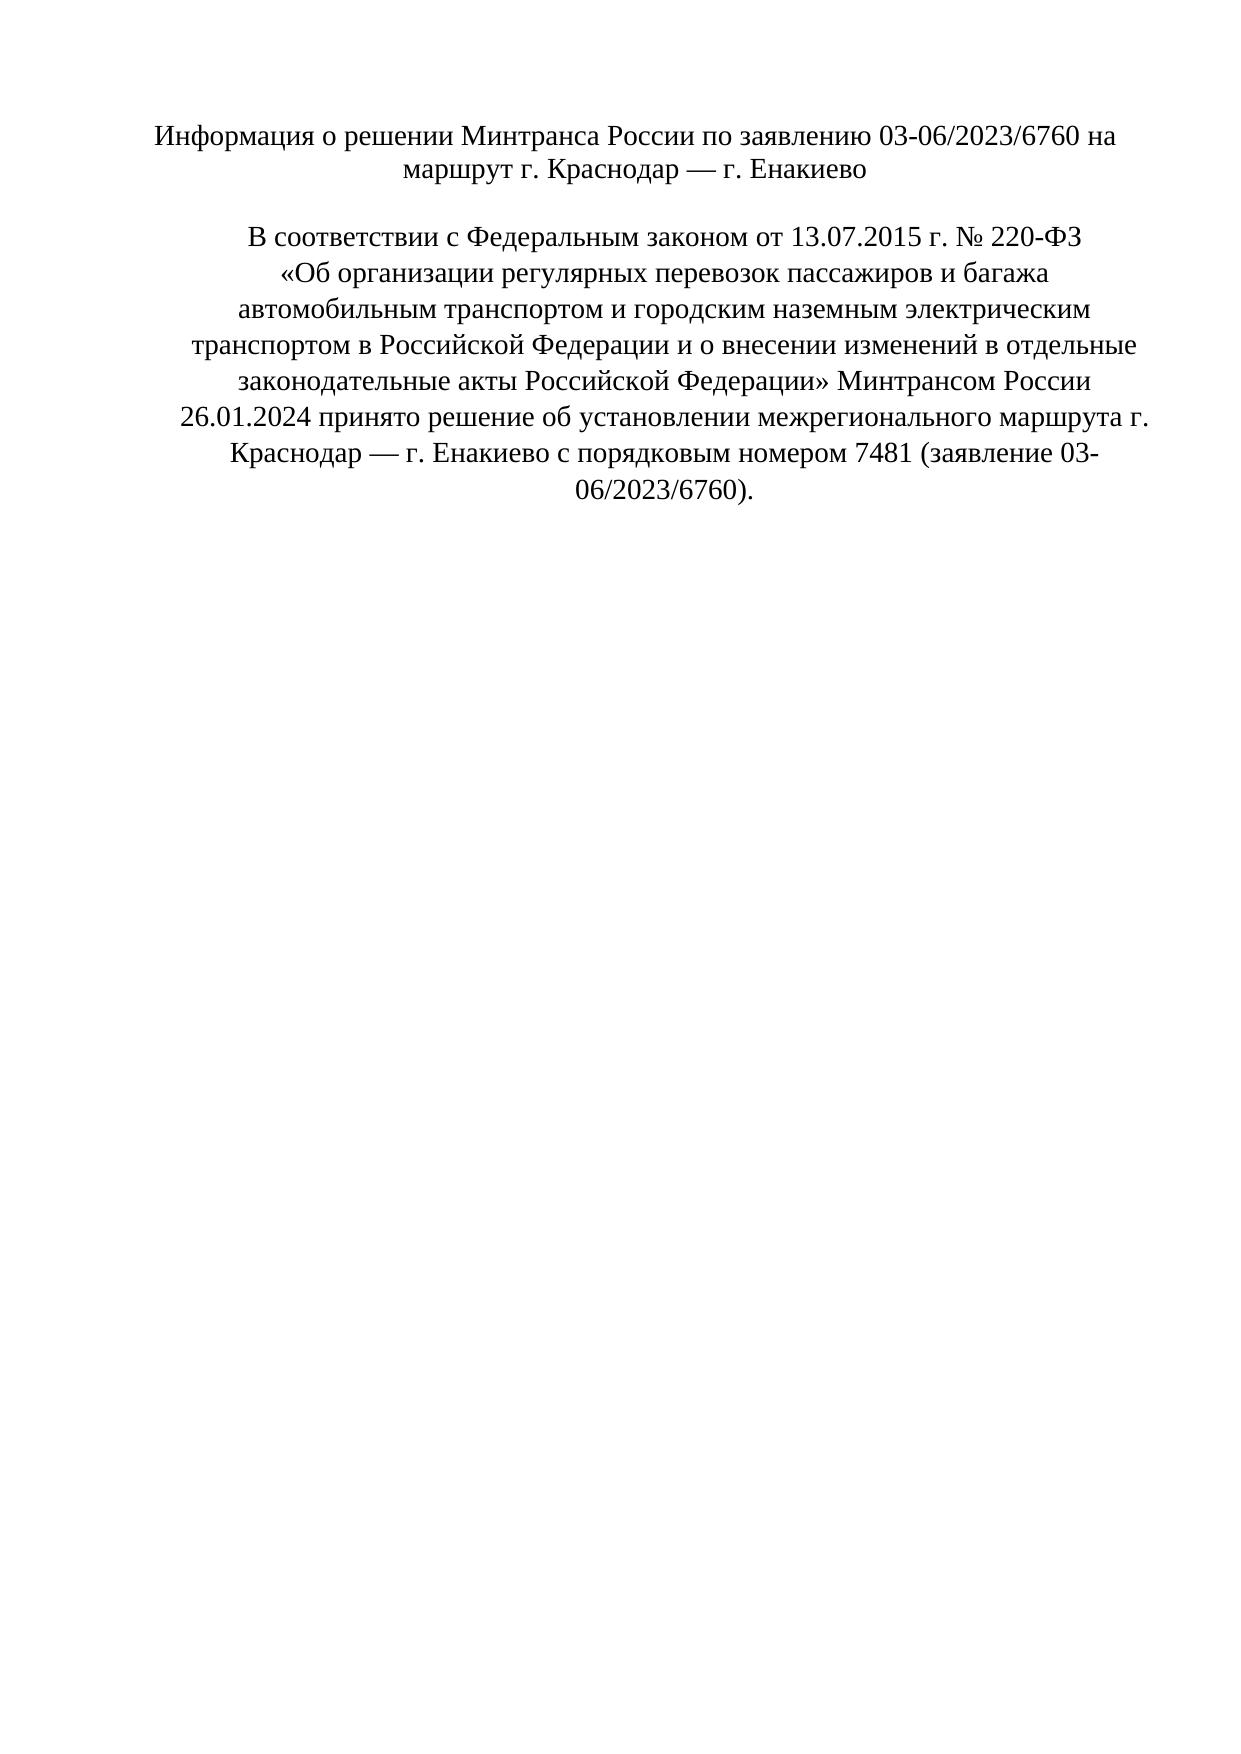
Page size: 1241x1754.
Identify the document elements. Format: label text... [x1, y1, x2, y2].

text В соответствии с Федеральным законом от 13.07.2015 г. № 220-ФЗ «Об организации регулярных перевозок пассажиров и багажа автомобильным транспортом и городским наземным электрическим транспортом в Российской Федерации и о внесении изменений в отдельные законодательные акты Российской Федерации» Минтрансом России 26.01.2024 принято решение об установлении межрегионального маршрута г. Краснодар — г. Енакиево с порядковым номером 7481 (заявление 03-06/2023/6760). [177, 219, 1152, 505]
text Информация о решении Минтранса России по заявлению 03-06/2023/6760 на маршрут г. Краснодар — г. Енакиево [118, 118, 1152, 185]
